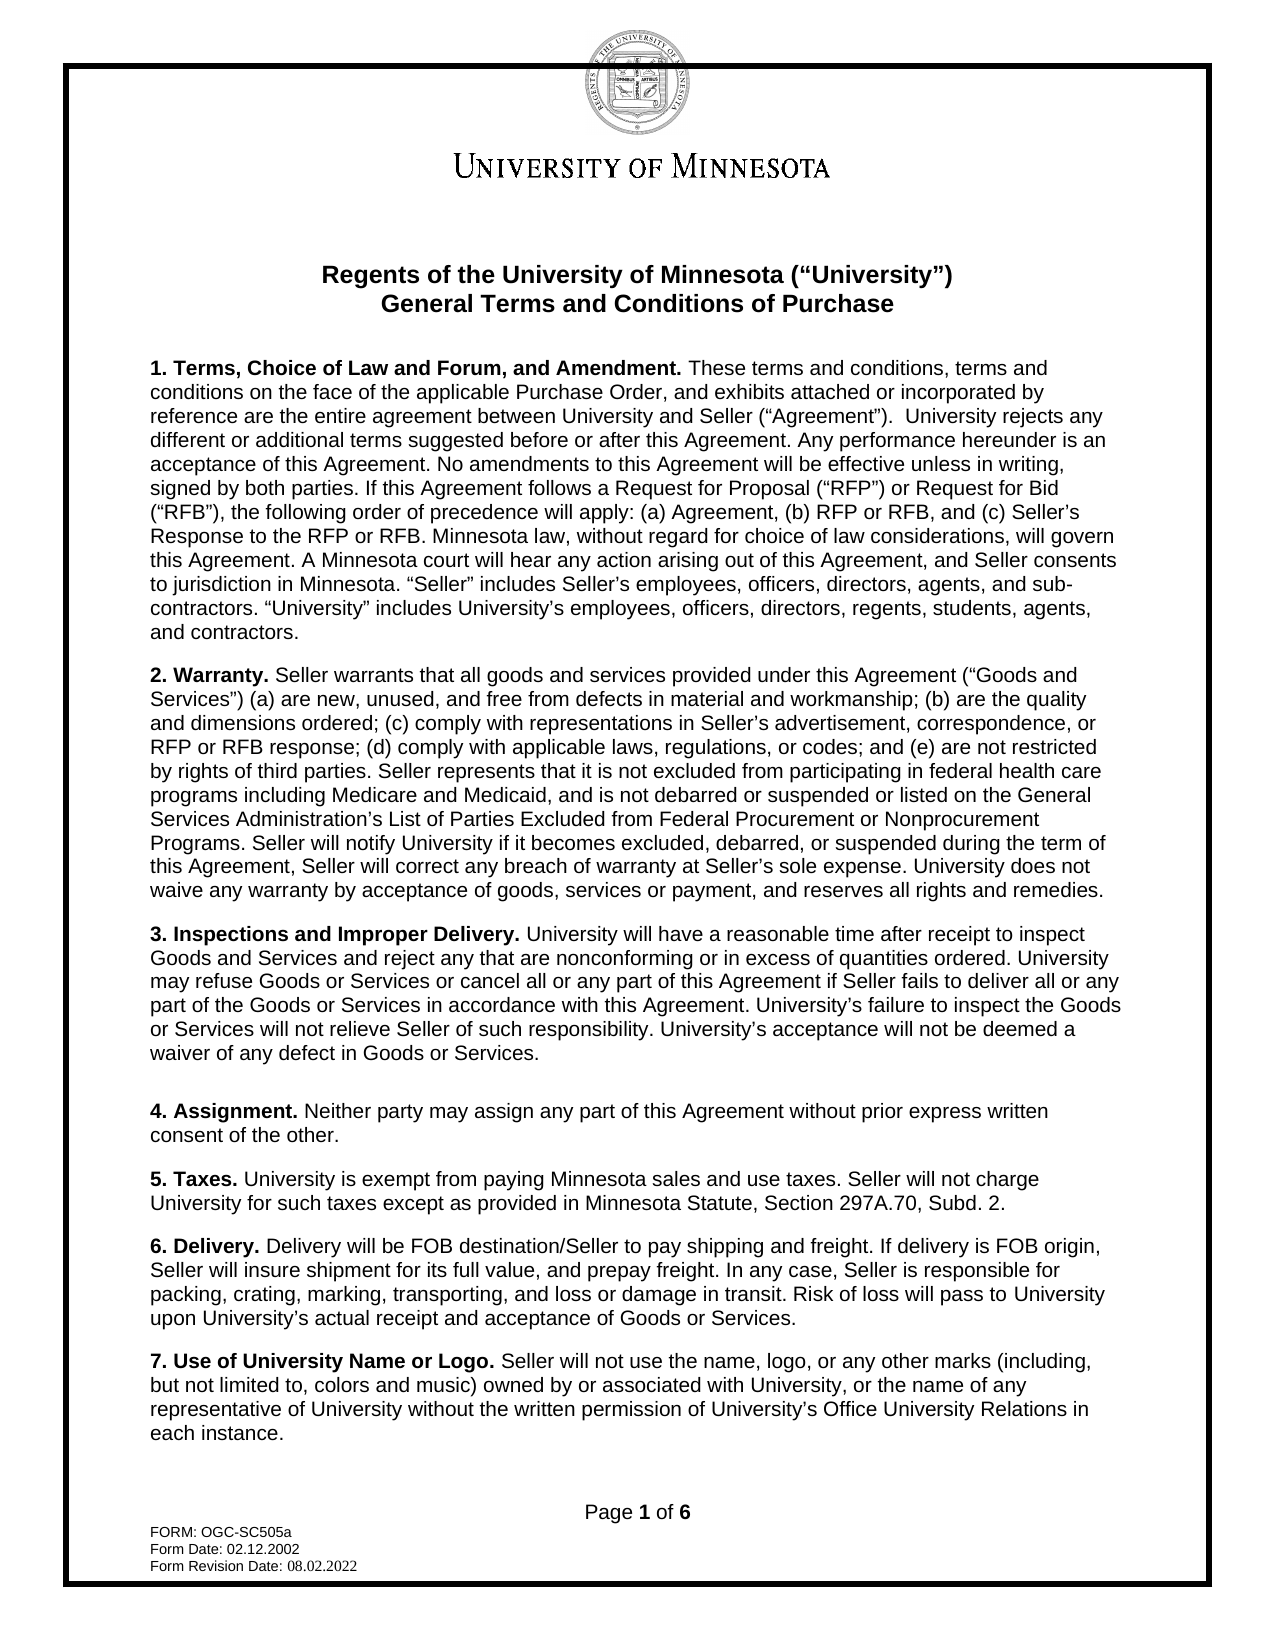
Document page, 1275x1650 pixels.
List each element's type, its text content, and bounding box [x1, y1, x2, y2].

text 1. Terms, Choice of Law and Forum, and Amendment. These terms and conditions, terms and conditions on the face of the applicable Purchase Order, and exhibits attached or incorporated by reference are the entire agreement between University and Seller (“Agreement”). University rejects any different or additional terms suggested before or after this Agreement. Any performance hereunder is an acceptance of this Agreement. No amendments to this Agreement will be effective unless in writing, signed by both parties. If this Agreement follows a Request for Proposal (“RFP”) or Request for Bid (“RFB”), the following order of precedence will apply: (a) Agreement, (b) RFP or RFB, and (c) Seller’s Response to the RFP or RFB. Minnesota law, without regard for choice of law considerations, will govern this Agreement. A Minnesota court will hear any action arising out of this Agreement, and Seller consents to jurisdiction in Minnesota. “Seller” includes Seller’s employees, officers, directors, agents, and sub-contractors. “University” includes University’s employees, officers, directors, regents, students, agents, and contractors. [150, 356, 1125, 643]
text 7. Use of University Name or Logo. Seller will not use the name, logo, or any other marks (including, but not limited to, colors and music) owned by or associated with University, or the name of any representative of University without the written permission of University’s Office University Relations in each instance. [150, 1348, 1125, 1444]
text General Terms and Conditions of Purchase [150, 289, 1125, 318]
text 2. Warranty. Seller warrants that all goods and services provided under this Agreement (“Goods and Services”) (a) are new, unused, and free from defects in material and workmanship; (b) are the quality and dimensions ordered; (c) comply with representations in Seller’s advertisement, correspondence, or RFP or RFB response; (d) comply with applicable laws, regulations, or codes; and (e) are not restricted by rights of third parties. Seller represents that it is not excluded from participating in federal health care programs including Medicare and Medicaid, and is not debarred or suspended or listed on the General Services Administration’s List of Parties Excluded from Federal Procurement or Nonprocurement Programs. Seller will notify University if it becomes excluded, debarred, or suspended during the term of this Agreement, Seller will correct any breach of warranty at Seller’s sole expense. University does not waive any warranty by acceptance of goods, services or payment, and reserves all rights and remedies. [150, 663, 1125, 902]
picture [585, 69, 690, 135]
text 6. Delivery. Delivery will be FOB destination/Seller to pay shipping and freight. If delivery is FOB origin, Seller will insure shipment for its full value, and prepay freight. In any case, Seller is responsible for packing, crating, marking, transporting, and loss or damage in transit. Risk of loss will pass to University upon University’s actual receipt and acceptance of Goods or Services. [150, 1233, 1125, 1329]
text Regents of the University of Minnesota (“University”) [150, 260, 1125, 289]
text 4. Assignment. Neither party may assign any part of this Agreement without prior express written consent of the other. [150, 1099, 1125, 1147]
picture [451, 140, 832, 196]
text 5. Taxes. University is exempt from paying Minnesota sales and use taxes. Seller will not charge University for such taxes except as provided in Minnesota Statute, Section 297A.70, Subd. 2. [150, 1166, 1125, 1214]
picture [585, 30, 690, 63]
text 3. Inspections and Improper Delivery. University will have a reasonable time after receipt to inspect Goods and Services and reject any that are nonconforming or in excess of quantities ordered. University may refuse Goods or Services or cancel all or any part of this Agreement if Seller fails to deliver all or any part of the Goods or Services in accordance with this Agreement. University’s failure to inspect the Goods or Services will not relieve Seller of such responsibility. University’s acceptance will not be deemed a waiver of any defect in Goods or Services. [150, 921, 1125, 1065]
